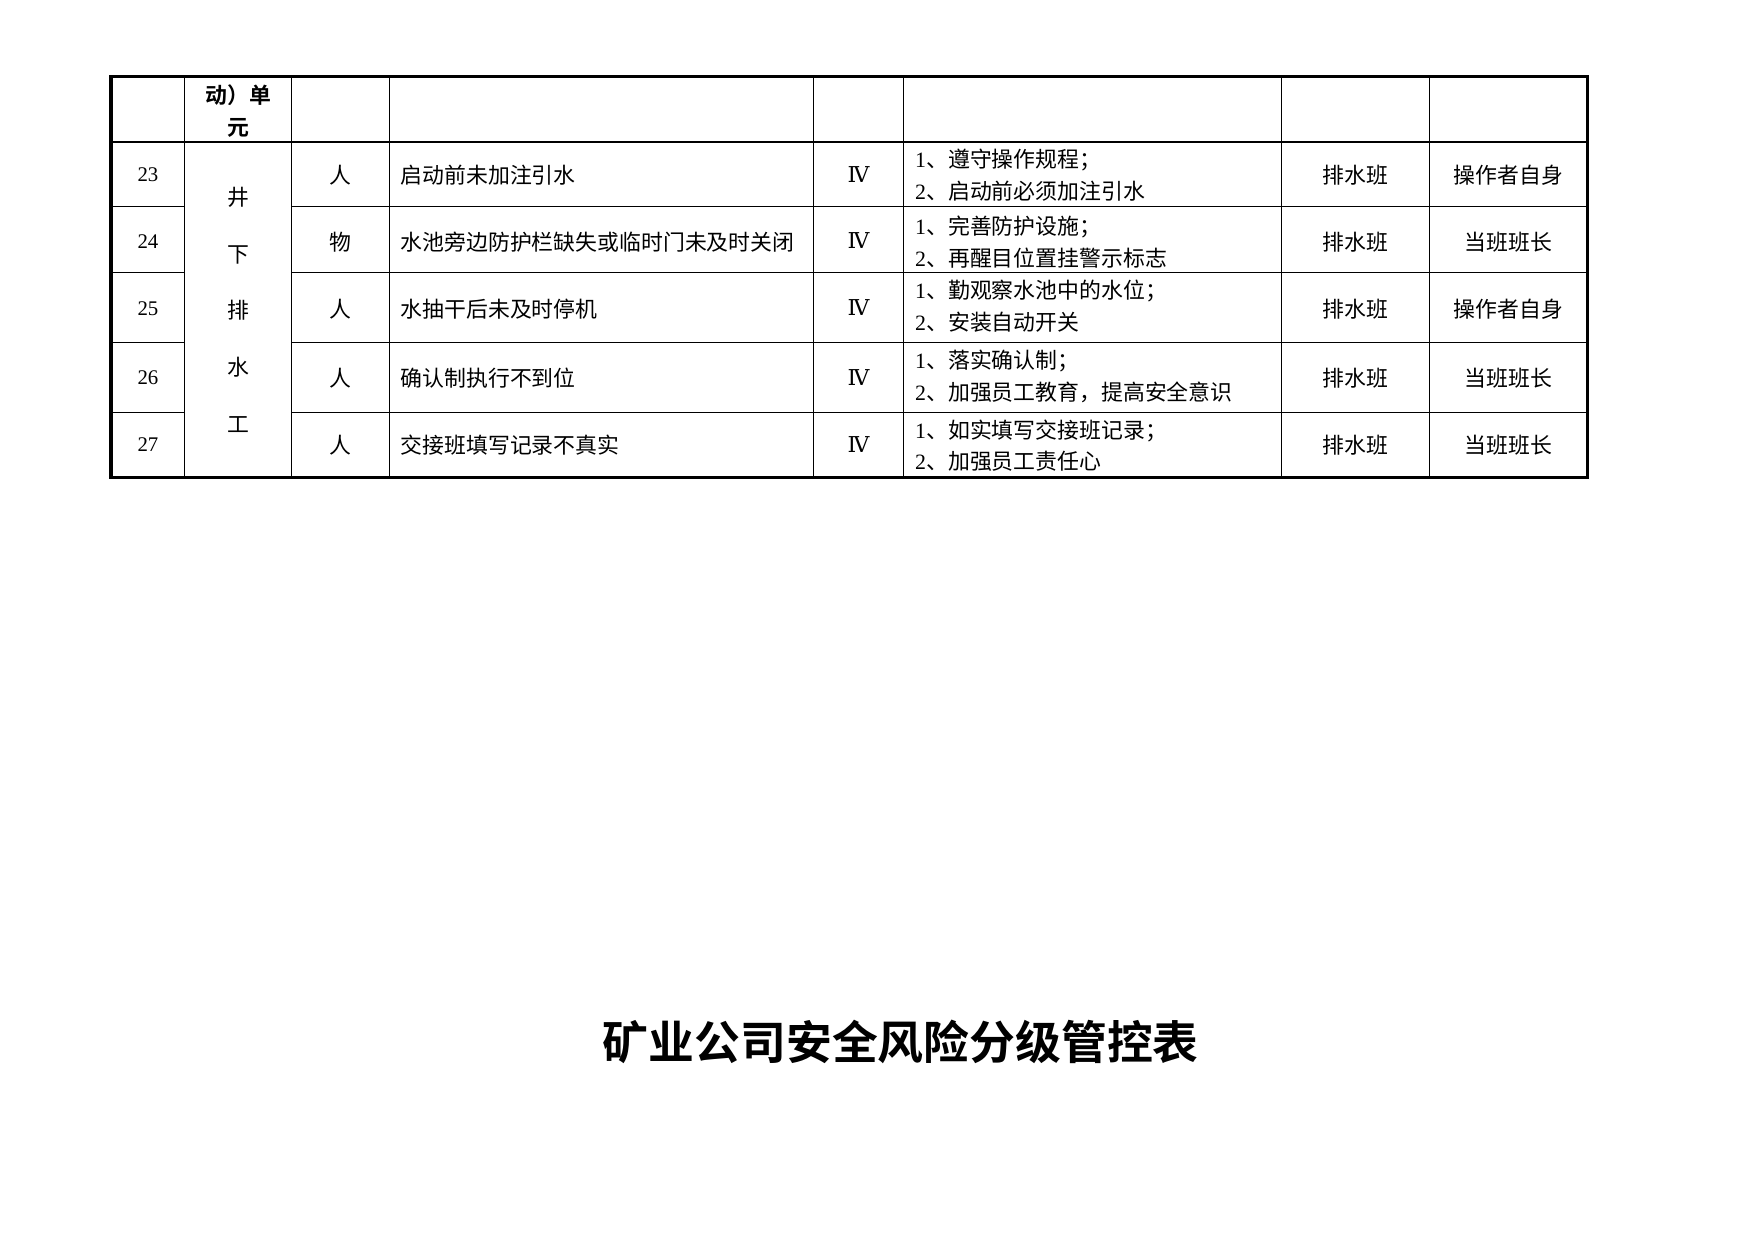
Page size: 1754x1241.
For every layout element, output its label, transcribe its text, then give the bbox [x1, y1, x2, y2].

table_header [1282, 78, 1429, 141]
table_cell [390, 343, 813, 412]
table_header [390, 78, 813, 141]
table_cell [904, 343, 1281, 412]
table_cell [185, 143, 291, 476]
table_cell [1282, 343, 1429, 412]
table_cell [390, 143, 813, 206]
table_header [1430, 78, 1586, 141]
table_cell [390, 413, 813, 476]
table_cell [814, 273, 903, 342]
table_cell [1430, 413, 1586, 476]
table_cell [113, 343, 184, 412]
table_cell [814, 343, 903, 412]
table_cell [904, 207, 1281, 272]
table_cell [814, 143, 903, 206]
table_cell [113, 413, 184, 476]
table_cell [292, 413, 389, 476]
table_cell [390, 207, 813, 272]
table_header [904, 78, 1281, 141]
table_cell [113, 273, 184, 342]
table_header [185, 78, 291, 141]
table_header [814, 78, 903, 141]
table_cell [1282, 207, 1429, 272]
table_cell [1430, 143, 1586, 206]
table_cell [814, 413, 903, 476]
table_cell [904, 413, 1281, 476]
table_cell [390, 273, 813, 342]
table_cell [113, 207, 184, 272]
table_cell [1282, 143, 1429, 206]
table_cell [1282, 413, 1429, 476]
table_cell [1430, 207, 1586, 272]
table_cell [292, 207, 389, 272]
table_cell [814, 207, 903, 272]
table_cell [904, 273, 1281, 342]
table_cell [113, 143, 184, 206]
text 矿业公司安全风险分级管控表 [122, 1006, 1679, 1073]
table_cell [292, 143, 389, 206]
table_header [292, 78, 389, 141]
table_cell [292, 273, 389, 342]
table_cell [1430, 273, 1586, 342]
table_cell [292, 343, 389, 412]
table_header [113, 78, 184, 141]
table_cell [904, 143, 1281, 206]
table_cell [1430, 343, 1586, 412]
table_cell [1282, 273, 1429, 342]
